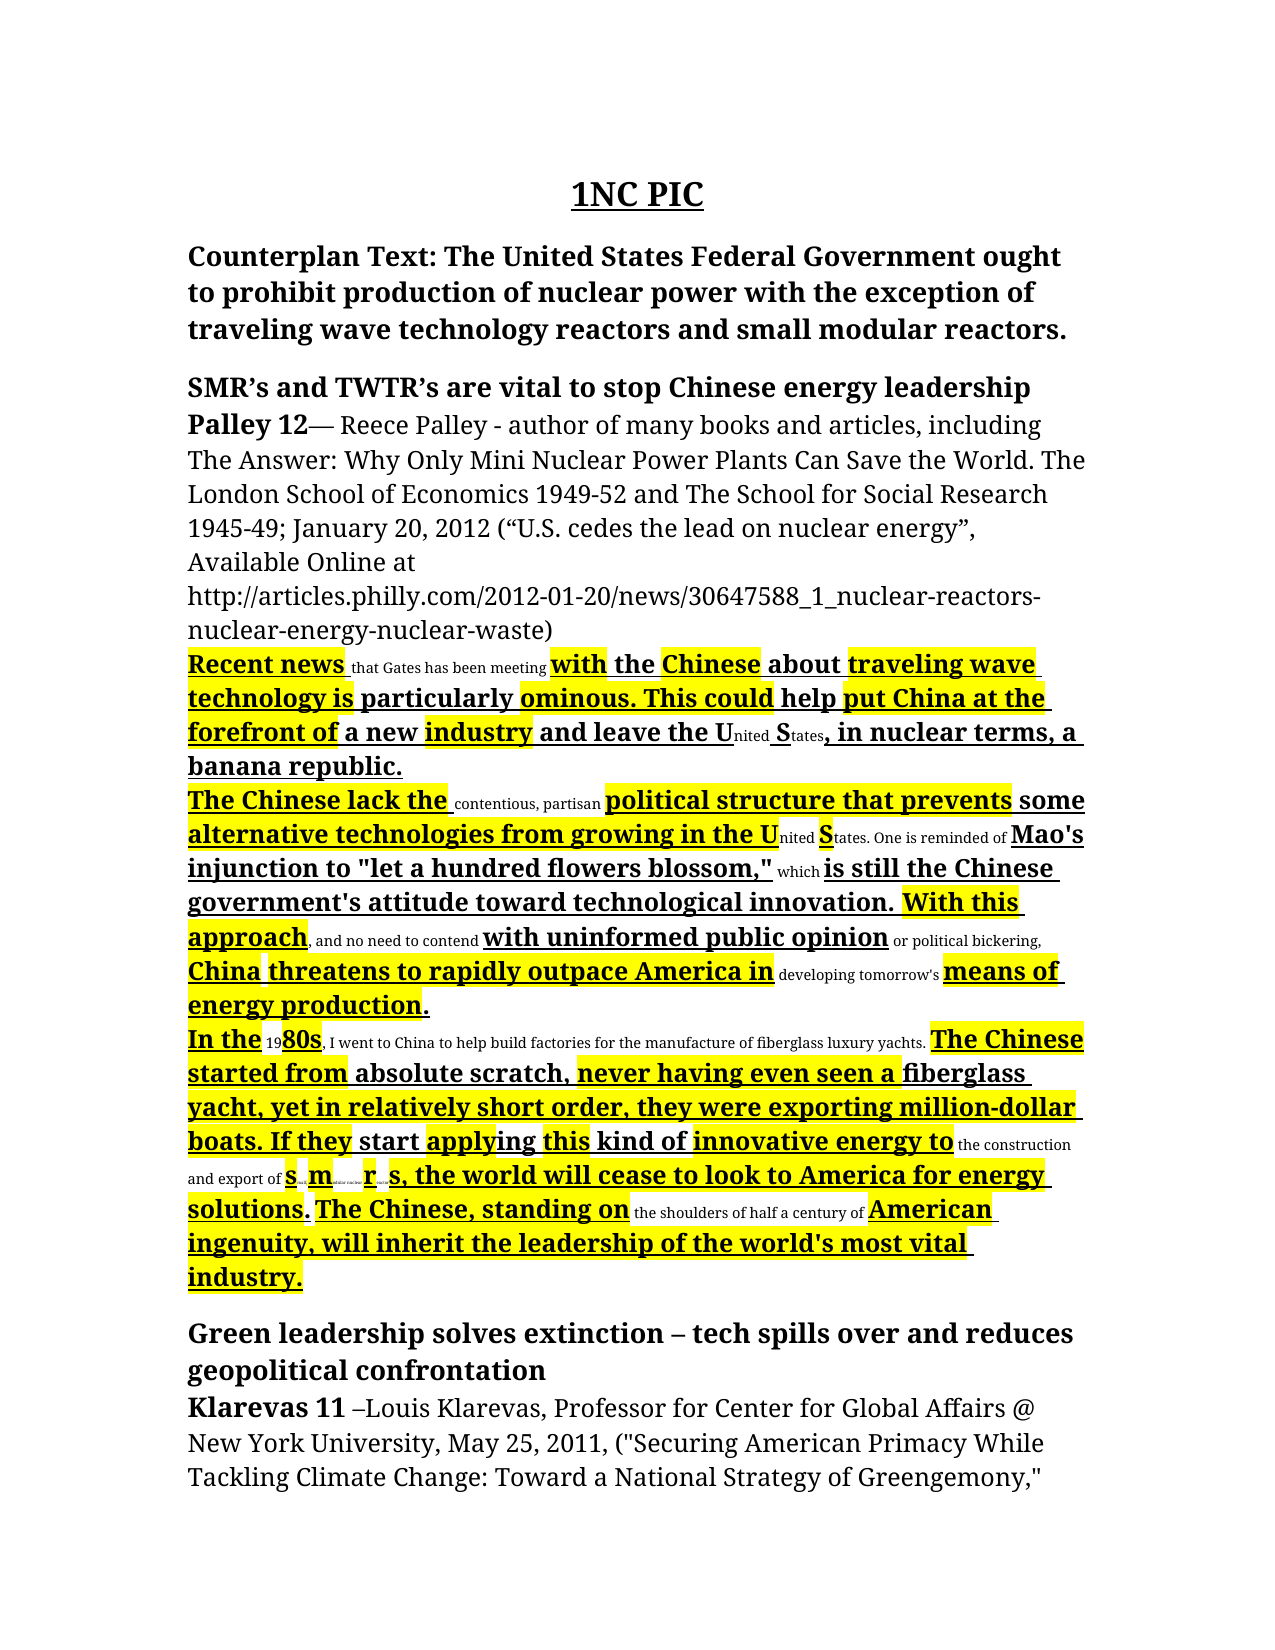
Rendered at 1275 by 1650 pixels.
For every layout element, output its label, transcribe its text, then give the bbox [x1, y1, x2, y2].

subtitle Green leadership solves extinction – tech spills over and reduces geopolitical confrontation [187, 1315, 1087, 1388]
subtitle 1NC PIC [187, 171, 1087, 216]
subtitle Counterplan Text: The United States Federal Government ought to prohibit production of nuclear power with the exception of traveling wave technology reactors and small modular reactors. [187, 237, 1087, 348]
text The Chinese lack the contentious, partisan political structure that prevents some alternative technologies from growing in the United States. One is reminded of Mao's injunction to "let a hundred flowers blossom," which is still the Chinese government's attitude toward technological innovation. With this approach, and no need to contend with uninformed public opinion or political bickering, China threatens to rapidly outpace America in developing tomorrow's means of energy production. [187, 783, 1087, 1021]
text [187, 1388, 1087, 1493]
subtitle SMR’s and TWTR’s are vital to stop Chinese energy leadership [187, 368, 1087, 405]
text Recent news that Gates has been meeting with the Chinese about traveling wave technology is particularly ominous. This could help put China at the forefront of a new industry and leave the United States, in nuclear terms, a banana republic. [187, 647, 1087, 783]
text Palley 12— Reece Palley - author of many books and articles, including The Answer: Why Only Mini Nuclear Power Plants Can Save the World. The London School of Economics 1949-52 and The School for Social Research 1945-49; January 20, 2012 (“U.S. cedes the lead on nuclear energy”, Available Online at http://articles.philly.com/2012-01-20/news/30647588_1_nuclear-reactors-nuclear-energy-nuclear-waste) [187, 405, 1087, 647]
text In the 1980s, I went to China to help build factories for the manufacture of fiberglass luxury yachts. The Chinese started from absolute scratch, never having even seen a fiberglass yacht, yet in relatively short order, they were exporting million-dollar boats. If they start applying this kind of innovative energy to the construction and export of small, modular nuclear reactors, the world will cease to look to America for energy solutions. The Chinese, standing on the shoulders of half a century of American ingenuity, will inherit the leadership of the world's most vital industry. [187, 1021, 1087, 1294]
